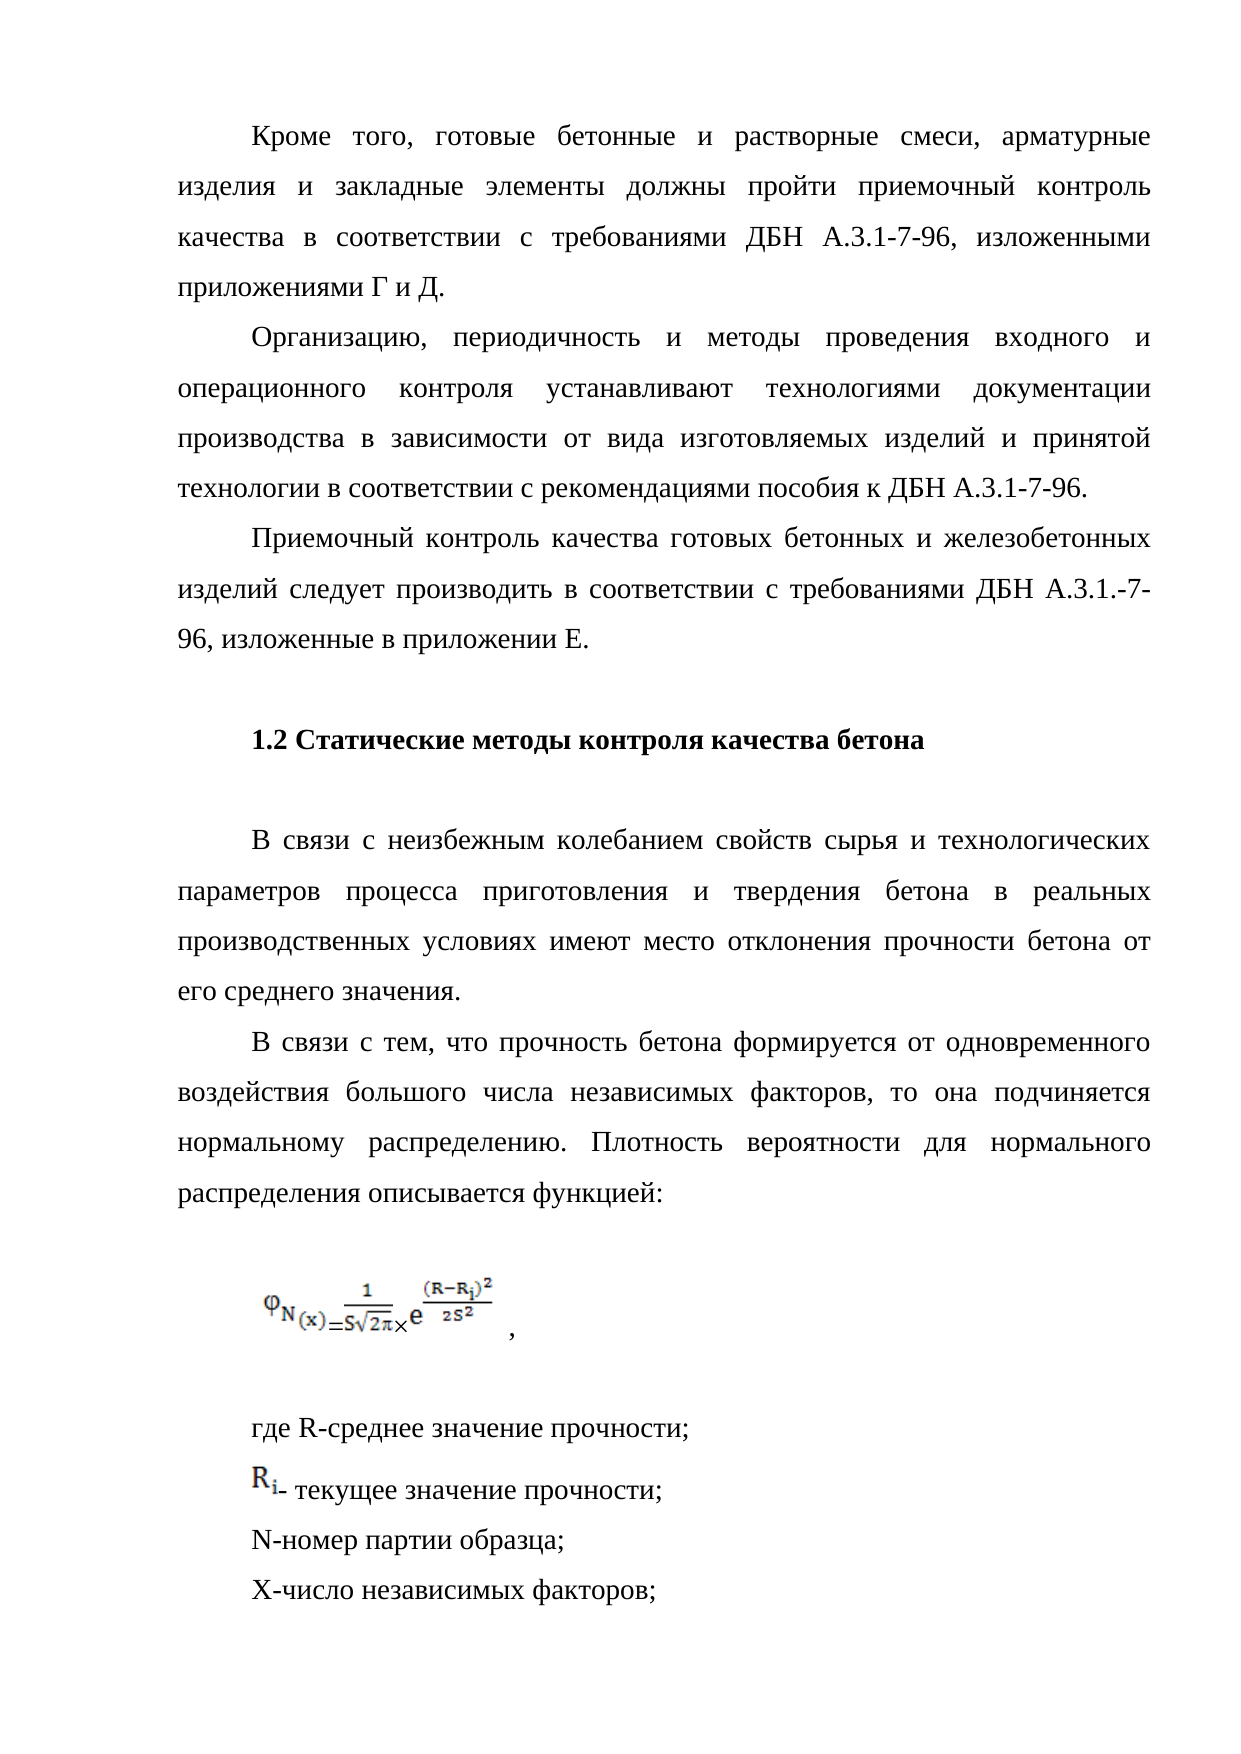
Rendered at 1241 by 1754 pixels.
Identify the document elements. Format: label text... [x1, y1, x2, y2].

text N-номер партии образца; [177, 1522, 1152, 1556]
text Организацию, периодичность и методы проведения входного и операционного контроля устанавливают технологиями документации производства в зависимости от вида изготовляемых изделий и принятой технологии в соответствии с рекомендациями пособия к ДБН А.3.1-7-96. [177, 319, 1152, 504]
text В связи с неизбежным колебанием свойств сырья и технологических параметров процесса приготовления и твердения бетона в реальных производственных условиях имеют место отклонения прочности бетона от его среднего значения. [177, 822, 1152, 1007]
picture [344, 1279, 393, 1337]
picture [251, 1459, 278, 1499]
text 1.2 Статические методы контроля качества бетона [177, 722, 1152, 755]
text =× , [177, 1275, 1152, 1343]
text Приемочный контроль качества готовых бетонных и железобетонных изделий следует производить в соответствии с требованиями ДБН А.3.1.-7-96, изложенные в приложении Е. [177, 521, 1152, 655]
picture [409, 1275, 494, 1337]
text Кроме того, готовые бетонные и растворные смеси, арматурные изделия и закладные элементы должны пройти приемочный контроль качества в соответствии с требованиями ДБН А.3.1-7-96, изложенными приложениями Г и Д. [177, 118, 1152, 303]
text где R-среднее значение прочности; [177, 1410, 1152, 1443]
text В связи с тем, что прочность бетона формируется от одновременного воздействия большого числа независимых факторов, то она подчиняется нормальному распределению. Плотность вероятности для нормального распределения описывается функцией: [177, 1024, 1152, 1208]
picture [251, 1283, 328, 1337]
text - текущее значение прочности; [177, 1460, 1152, 1505]
text X-число независимых факторов; [177, 1572, 1152, 1606]
